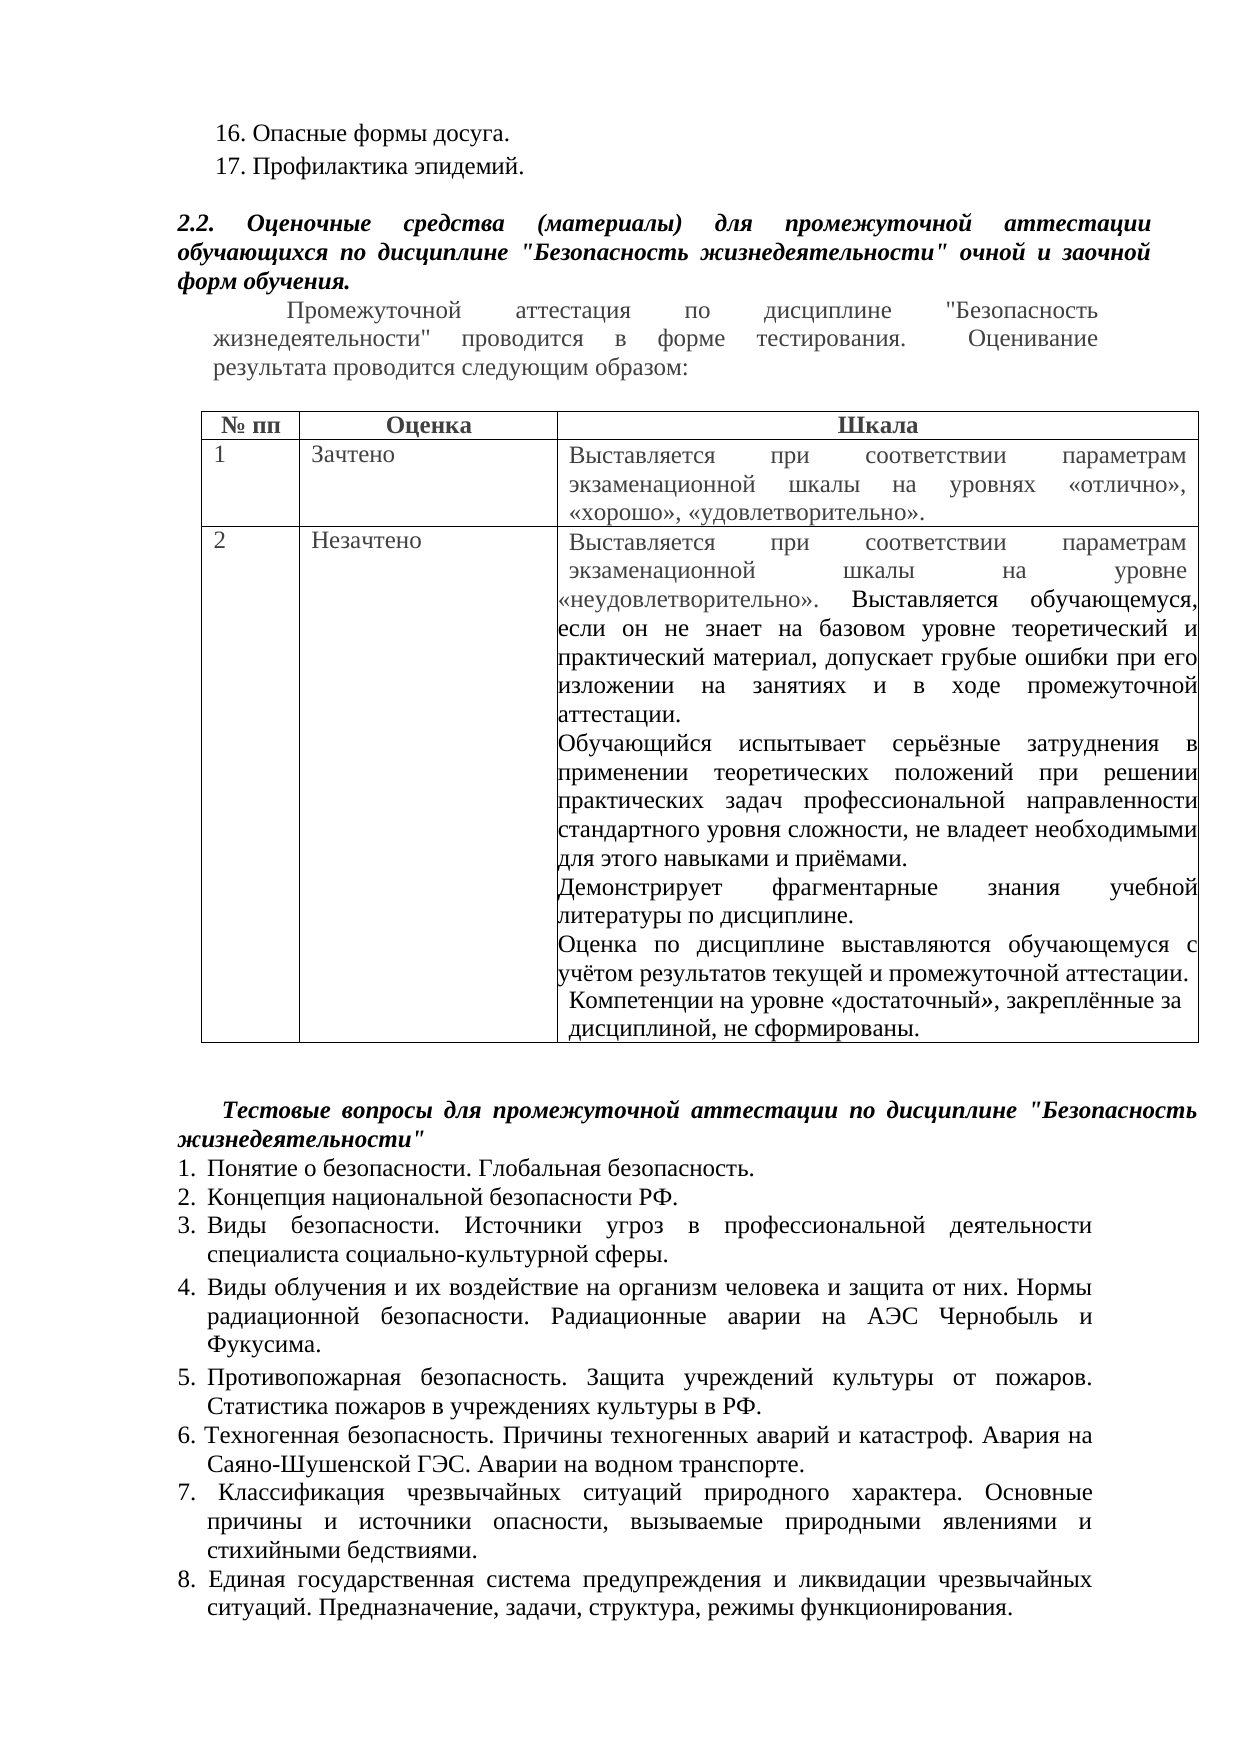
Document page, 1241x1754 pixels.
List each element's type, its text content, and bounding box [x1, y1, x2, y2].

table_cell 2 [202, 527, 299, 1042]
list Виды облучения и их воздействие на организм человека и защита от них. Нормы радиационной безопасности. Радиационные аварии на АЭС Чернобыль и Фукусима. [177, 1272, 1093, 1358]
text 6. Техногенная безопасность. Причины техногенных аварий и катастроф. Авария на Саяно-Шушенской ГЭС. Аварии на водном транспорте. [177, 1420, 1093, 1477]
table_header Оценка [300, 412, 557, 439]
list Виды безопасности. Источники угроз в профессиональной деятельности специалиста социально-культурной сферы. [177, 1210, 1093, 1268]
table_header Шкала [558, 412, 1198, 439]
text 8. Единая государственная система предупреждения и ликвидации чрезвычайных ситуаций. Предназначение, задачи, структура, режимы функционирования. [177, 1564, 1093, 1621]
list Опасные формы досуга. [215, 118, 1152, 147]
text Промежуточной аттестация по дисциплине "Безопасность жизнедеятельности" проводится в форме тестирования. Оценивание результата проводится следующим образом: [213, 295, 1098, 381]
table_cell 1 [202, 440, 299, 526]
text 2.2. Оценочные средства (материалы) для промежуточной аттестации обучающихся по дисциплине "Безопасность жизнедеятельности" очной и заочной форм обучения. [177, 208, 1152, 295]
table_cell Выставляется при соответствии параметрам экзаменационной шкалы на уровне «неудовлетворительно». Выставляется обучающемуся, если он не знает на базовом уровне теоретический и практический материал, допускает грубые ошибки при его изложении на занятиях и в ходе промежуточной аттестации. Обучающийся испытывает серьёзные затруднения в применении теоретических положений при решении практических задач профессиональной направленности стандартного уровня сложности, не владеет необходимыми для этого навыками и приёмами. Демонстрирует фрагментарные знания учебной литературы по дисциплине. Оценка по дисциплине выставляются обучающемуся с учётом результатов текущей и промежуточной аттестации. Компетенции на уровне «достаточный», закреплённые за дисциплиной, не сформированы. [558, 527, 1198, 1042]
list Профилактика эпидемий. [215, 151, 1152, 180]
table_cell Выставляется при соответствии параметрам экзаменационной шкалы на уровнях «отлично», «хорошо», «удовлетворительно». [558, 440, 1198, 526]
text Тестовые вопросы для промежуточной аттестации по дисциплине "Безопасность жизнедеятельности" [177, 1095, 1198, 1153]
table_header № пп [202, 412, 299, 439]
list Концепция национальной безопасности РФ. [177, 1182, 1093, 1210]
table_cell Зачтено [300, 440, 557, 526]
list Противопожарная безопасность. Защита учреждений культуры от пожаров. Статистика пожаров в учреждениях культуры в РФ. [177, 1362, 1093, 1420]
text 7. Классификация чрезвычайных ситуаций природного характера. Основные причины и источники опасности, вызываемые природными явлениями и стихийными бедствиями. [177, 1477, 1093, 1564]
list Понятие о безопасности. Глобальная безопасность. [177, 1153, 1093, 1182]
table_cell Незачтено [300, 527, 557, 1042]
